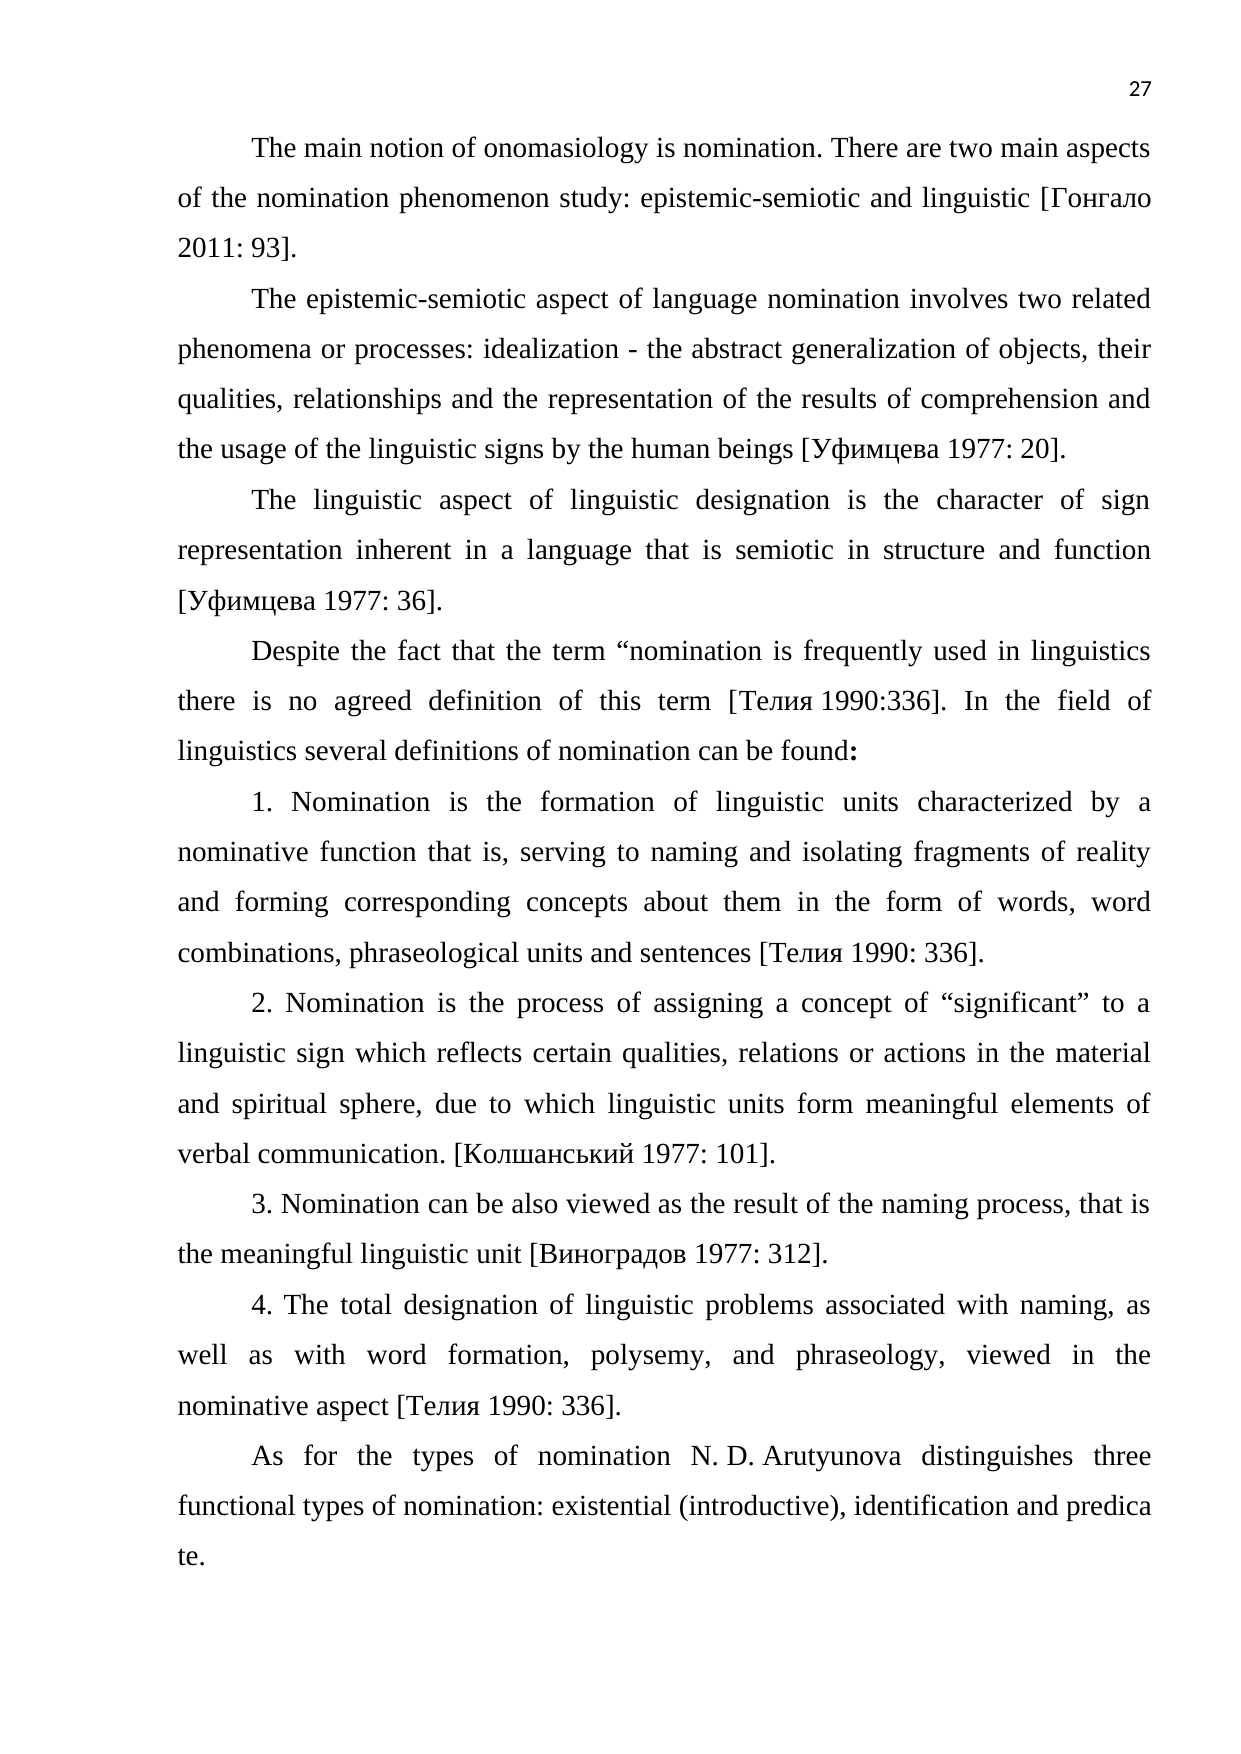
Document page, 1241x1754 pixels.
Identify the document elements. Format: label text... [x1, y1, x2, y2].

text 3. Nomination can be also viewed as the result of the naming process, that is the meaningful linguistic unit [Виноградов 1977: 312]. 4. The total designation of linguistic problems associated with naming, as well as with word formation, polysemy, and phraseology, viewed in the nominative aspect [Телия 1990: 336]. As for the types of nomination N. D. Arutyunova distinguishes three functional types of nomination: existential (introductive), identification and predicate. [177, 1186, 1152, 1572]
text The main notion of onomasiology is nomination. There are two main aspects of the nomination phenomenon study: epistemic-semiotic and linguistic [Гонгало 2011: 93]. [177, 130, 1152, 264]
text 2. Nomination is the process of assigning a concept of “significant” to a linguistic sign which reflects certain qualities, relations or actions in the material and spiritual sphere, due to which linguistic units form meaningful elements of verbal communication. [Колшанський 1977: 101]. [177, 985, 1152, 1169]
text The linguistic aspect of linguistic designation is the character of sign representation inherent in a language that is semiotic in structure and function [Уфимцева 1977: 36]. [177, 482, 1152, 616]
text The epistemic-semiotic aspect of language nomination involves two related phenomena or processes: idealization - the abstract generalization of objects, their qualities, relationships and the representation of the results of comprehension and the usage of the linguistic signs by the human beings [Уфимцева 1977: 20]. [177, 281, 1152, 465]
text 1. Nomination is the formation of linguistic units characterized by a nominative function that is, serving to naming and isolating fragments of reality and forming corresponding concepts about them in the form of words, word combinations, phraseological units and sentences [Телия 1990: 336]. [177, 784, 1152, 968]
text Despite the fact that the term “nomination is frequently used in linguistics there is no agreed definition of this term [Телия 1990:336]. In the field of linguistics several definitions of nomination can be found: [177, 633, 1152, 767]
